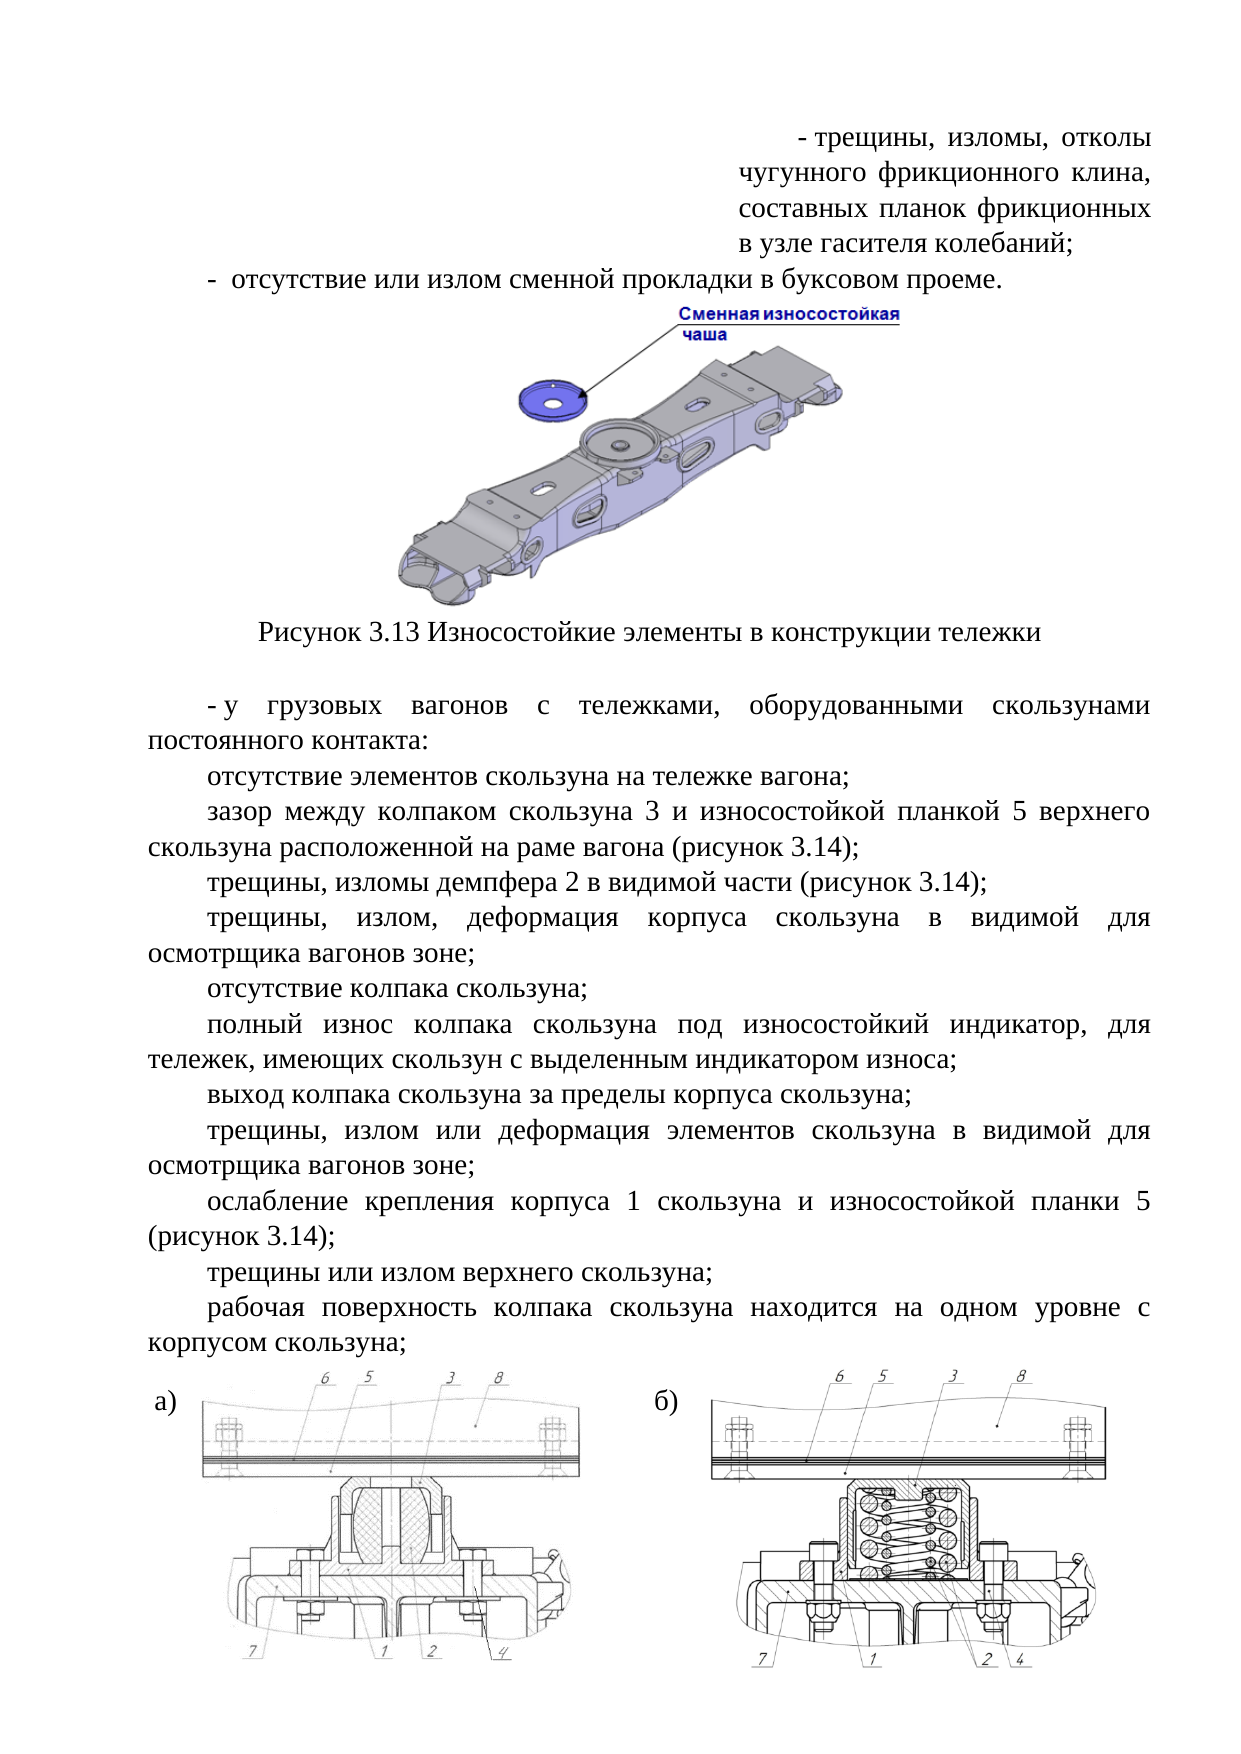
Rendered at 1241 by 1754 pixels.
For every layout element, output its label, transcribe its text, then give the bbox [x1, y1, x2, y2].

text Рисунок 3.13 Износостойкие элементы в конструкции тележки [148, 614, 1152, 648]
text трещины, изломы демпфера 2 в видимой части (рисунок 3.14); [148, 863, 1152, 898]
picture [680, 1364, 1119, 1681]
text выход колпака скользуна за пределы корпуса скользуна; [148, 1076, 1152, 1111]
text трещины, излом или деформация элементов скользуна в видимой для осмотрщика вагонов зоне; [148, 1111, 1152, 1182]
text - отсутствие или излом сменной прокладки в буксовом проеме. [148, 260, 1152, 295]
text трещины, излом, деформация корпуса скользуна в видимой для осмотрщика вагонов зоне; [148, 898, 1152, 969]
text полный износ колпака скользуна под износостойкий индикатор, для тележек, имеющих скользун с выделенным индикатором износа; [148, 1005, 1152, 1076]
text ослабление крепления корпуса 1 скользуна и износостойкой планки 5 (рисунок 3.14); [148, 1182, 1152, 1253]
text - у грузовых вагонов с тележками, оборудованными скользунами постоянного контакта: [148, 686, 1152, 757]
text отсутствие колпака скользуна; [148, 969, 1152, 1005]
text рабочая поверхность колпака скользуна находится на одном уровне с корпусом скользуна; [148, 1288, 1152, 1359]
picture [187, 1361, 589, 1682]
text - трещины, изломы, отколы чугунного фрикционного клина, составных планок фрикционных в узле гасителя колебаний; [738, 118, 1152, 260]
text трещины или излом верхнего скользуна; [148, 1253, 1152, 1288]
text отсутствие элементов скользуна на тележке вагона; [148, 757, 1152, 792]
text зазор между колпаком скользуна 3 и износостойкой планкой 5 верхнего скользуна расположенной на раме вагона (рисунок 3.14); [148, 792, 1152, 863]
picture [389, 295, 910, 615]
